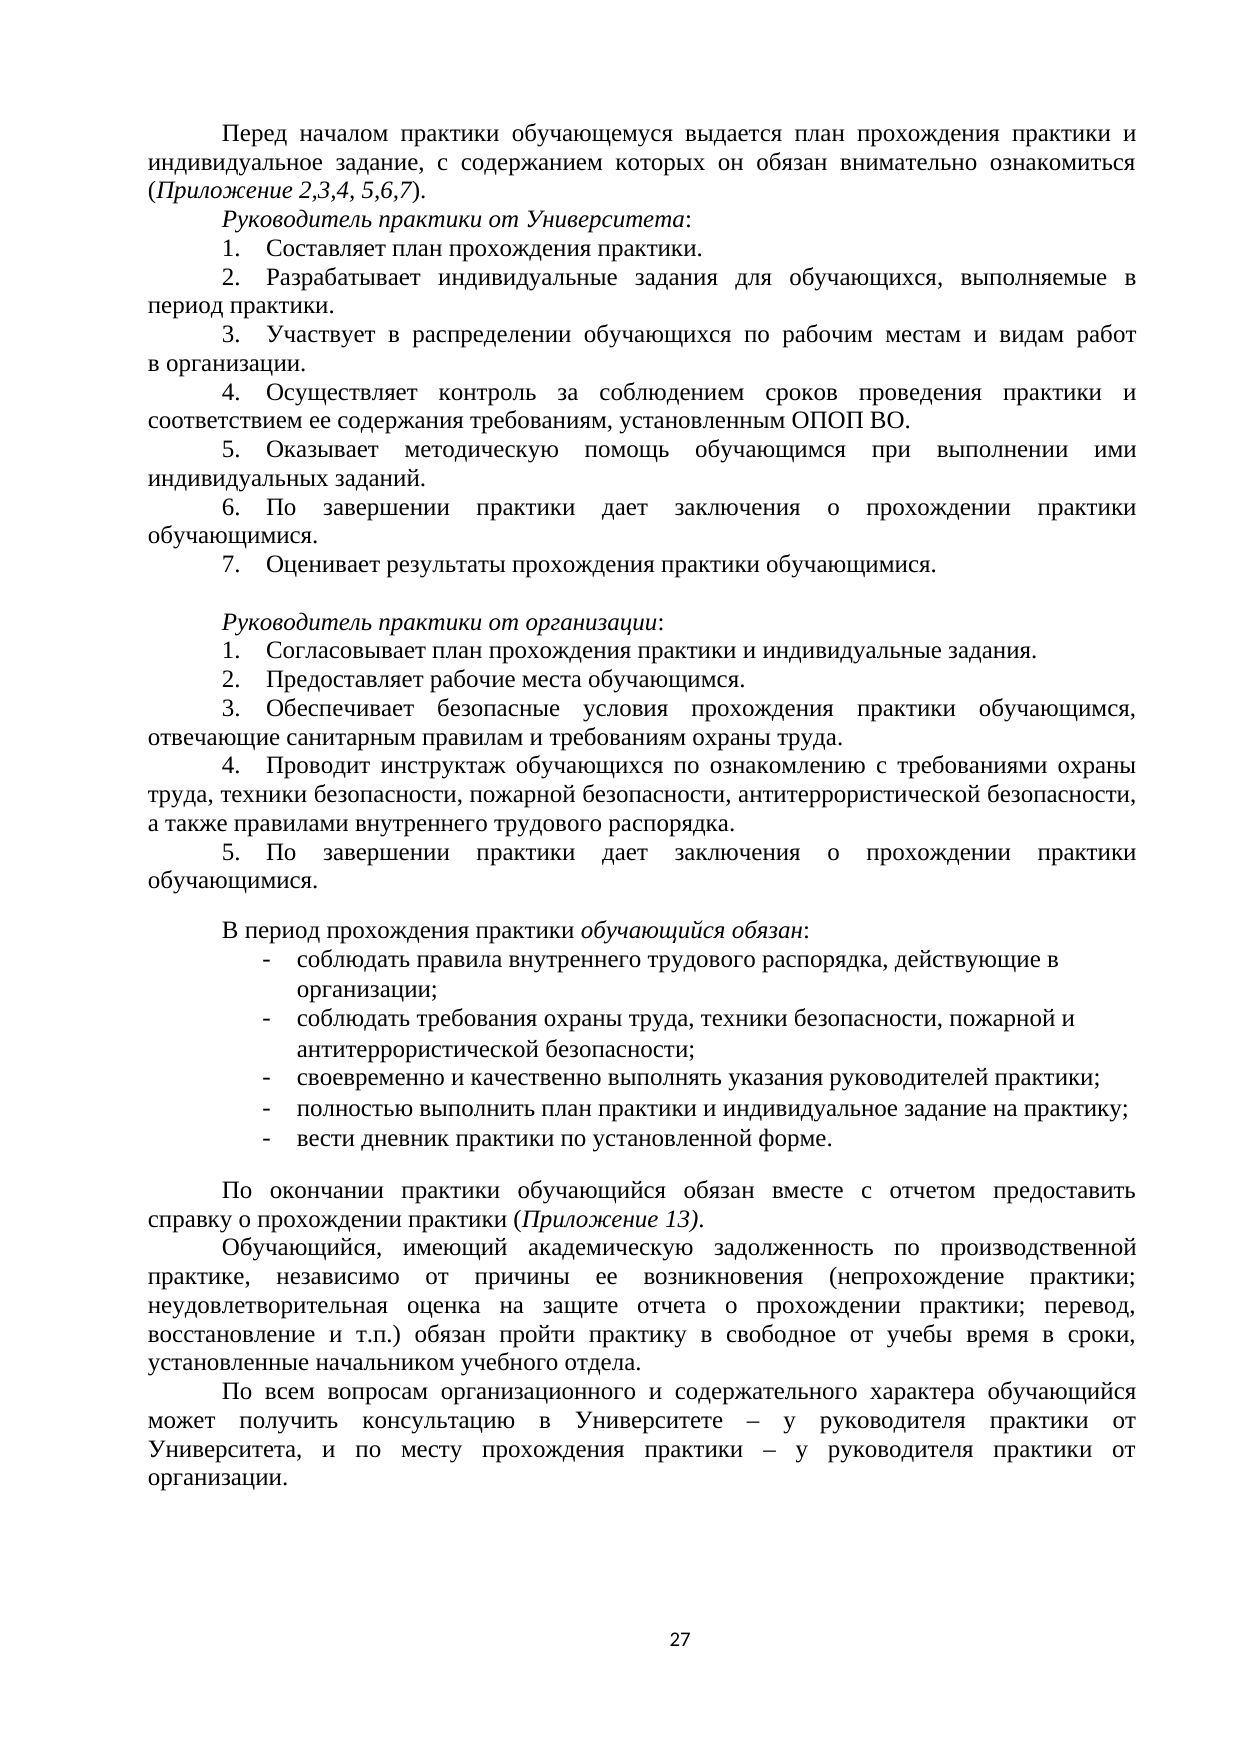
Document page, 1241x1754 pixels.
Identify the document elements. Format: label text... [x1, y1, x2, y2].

text Руководитель практики от организации: [148, 607, 1137, 636]
list Осуществляет контроль за соблюдением сроков проведения практики и соответствием ее содержания требованиям, установленным ОПОП ВО. [148, 377, 1137, 434]
list По завершении практики дает заключения о прохождении практики обучающимися. [148, 837, 1137, 894]
list Проводит инструктаж обучающихся по ознакомлению с требованиями охраны труда, техники безопасности, пожарной безопасности, антитеррористической безопасности, а также правилами внутреннего трудового распорядка. [148, 751, 1137, 837]
list полностью выполнить план практики и индивидуальное задание на практику; [259, 1093, 1137, 1123]
list Обеспечивает безопасные условия прохождения практики обучающимся, отвечающие санитарным правилам и требованиям охраны труда. [148, 693, 1137, 751]
text По окончании практики обучающийся обязан вместе с отчетом предоставить справку о прохождении практики (Приложение 13). [148, 1175, 1137, 1232]
text Перед началом практики обучающемуся выдается план прохождения практики и индивидуальное задание, с содержанием которых он обязан внимательно ознакомиться (Приложение 2,3,4, 5,6,7). [148, 118, 1137, 204]
list По завершении практики дает заключения о прохождении практики обучающимися. [148, 492, 1137, 549]
list Предоставляет рабочие места обучающимся. [148, 664, 1137, 693]
list соблюдать правила внутреннего трудового распорядка, действующие в организации; [259, 944, 1137, 1003]
text По всем вопросам организационного и содержательного характера обучающийся может получить консультацию в Университете – у руководителя практики от Университета, и по месту прохождения практики – у руководителя практики от организации. [148, 1376, 1137, 1491]
list Составляет план прохождения практики. [148, 233, 1137, 262]
list соблюдать требования охраны труда, техники безопасности, пожарной и антитеррористической безопасности; [259, 1003, 1137, 1062]
list вести дневник практики по установленной форме. [259, 1123, 1137, 1154]
text Руководитель практики от Университета: [148, 204, 1137, 233]
text Обучающийся, имеющий академическую задолженность по производственной практике, независимо от причины ее возникновения (непрохождение практики; неудовлетворительная оценка на защите отчета о прохождении практики; перевод, восстановление и т.п.) обязан пройти практику в свободное от учебы время в сроки, установленные начальником учебного отдела. [148, 1232, 1137, 1376]
list Участвует в распределении обучающихся по рабочим местам и видам работ в организации. [148, 319, 1137, 377]
list своевременно и качественно выполнять указания руководителей практики; [259, 1062, 1137, 1093]
list Оценивает результаты прохождения практики обучающимися. [148, 549, 1137, 578]
list Согласовывает план прохождения практики и индивидуальные задания. [148, 636, 1137, 664]
list Разрабатывает индивидуальные задания для обучающихся, выполняемые в период практики. [148, 262, 1137, 319]
text В период прохождения практики обучающийся обязан: [148, 915, 1137, 944]
list Оказывает методическую помощь обучающимся при выполнении ими индивидуальных заданий. [148, 434, 1137, 492]
